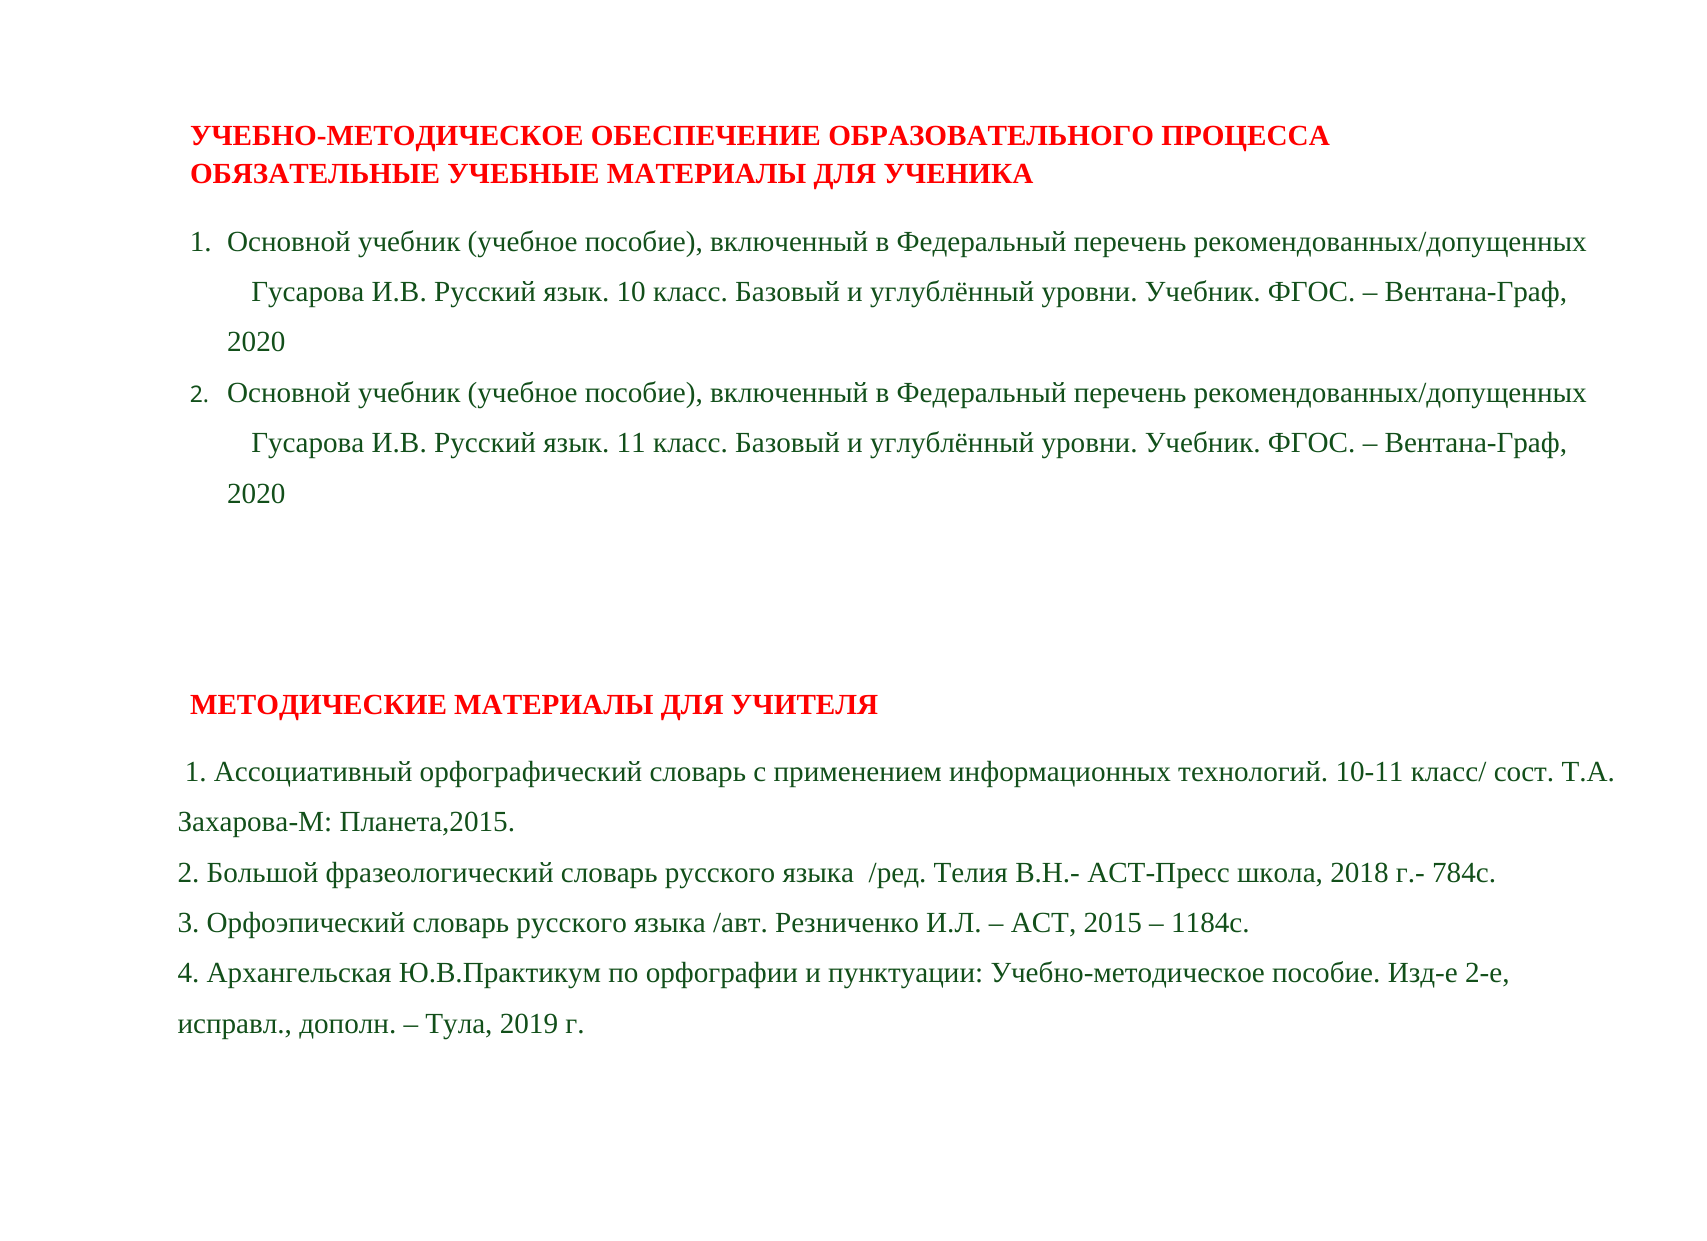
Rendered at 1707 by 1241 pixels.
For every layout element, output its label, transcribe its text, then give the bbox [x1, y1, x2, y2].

text УЧЕБНО-МЕТОДИЧЕСКОЕ ОБЕСПЕЧЕНИЕ ОБРАЗОВАТЕЛЬНОГО ПРОЦЕССА [190, 118, 1618, 152]
text 4. Архангельская Ю.В.Практикум по орфографии и пунктуации: Учебно-методическое пособие. Изд-е 2-е, исправл., дополн. – Тула, 2019 г. [148, 955, 1618, 1039]
list Основной учебник (учебное пособие), включенный в Федеральный перечень рекомендованных/допущенных Гусарова И.В. Русский язык. 11 класс. Базовый и углублённый уровни. Учебник. ФГОС. – Вентана-Граф, 2020 [189, 375, 1618, 509]
text ОБЯЗАТЕЛЬНЫЕ УЧЕБНЫЕ МАТЕРИАЛЫ ДЛЯ УЧЕНИКА [190, 157, 1618, 190]
text 3. Орфоэпический словарь русского языка /авт. Резниченко И.Л. – АСТ, 2015 – 1184с. [148, 905, 1618, 939]
text 2. Большой фразеологический словарь русского языка /ред. Телия В.Н.- АСТ-Пресс школа, 2018 г.- 784с. [148, 855, 1618, 888]
list Основной учебник (учебное пособие), включенный в Федеральный перечень рекомендованных/допущенных Гусарова И.В. Русский язык. 10 класс. Базовый и углублённый уровни. Учебник. ФГОС. – Вентана-Граф, 2020 [189, 224, 1618, 358]
text ​ 1. Ассоциативный орфографический словарь с применением информационных технологий. 10-11 класс/ сост. Т.А. Захарова-М: Планета,2015. [177, 754, 1618, 838]
text МЕТОДИЧЕСКИЕ МАТЕРИАЛЫ ДЛЯ УЧИТЕЛЯ [190, 687, 1618, 721]
